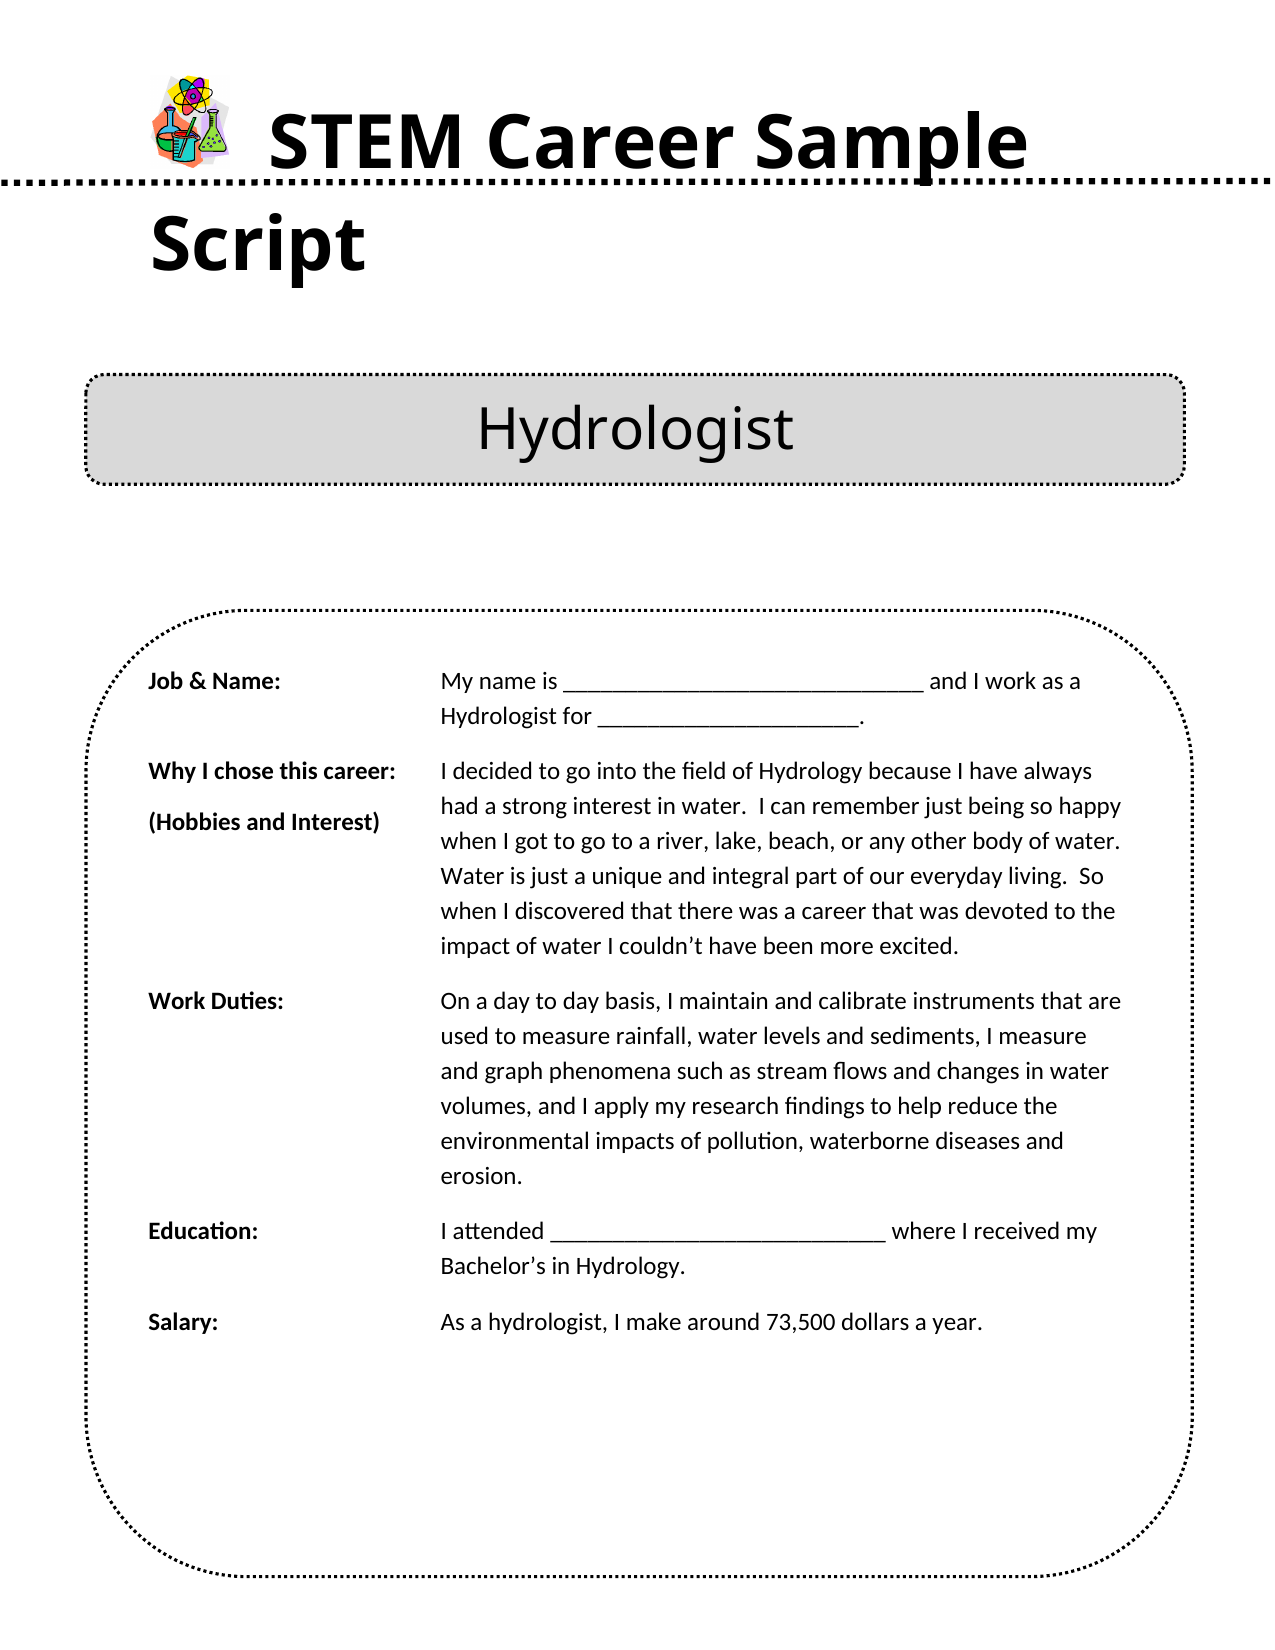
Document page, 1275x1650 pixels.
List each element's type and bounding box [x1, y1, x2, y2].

picture [150, 75, 230, 169]
